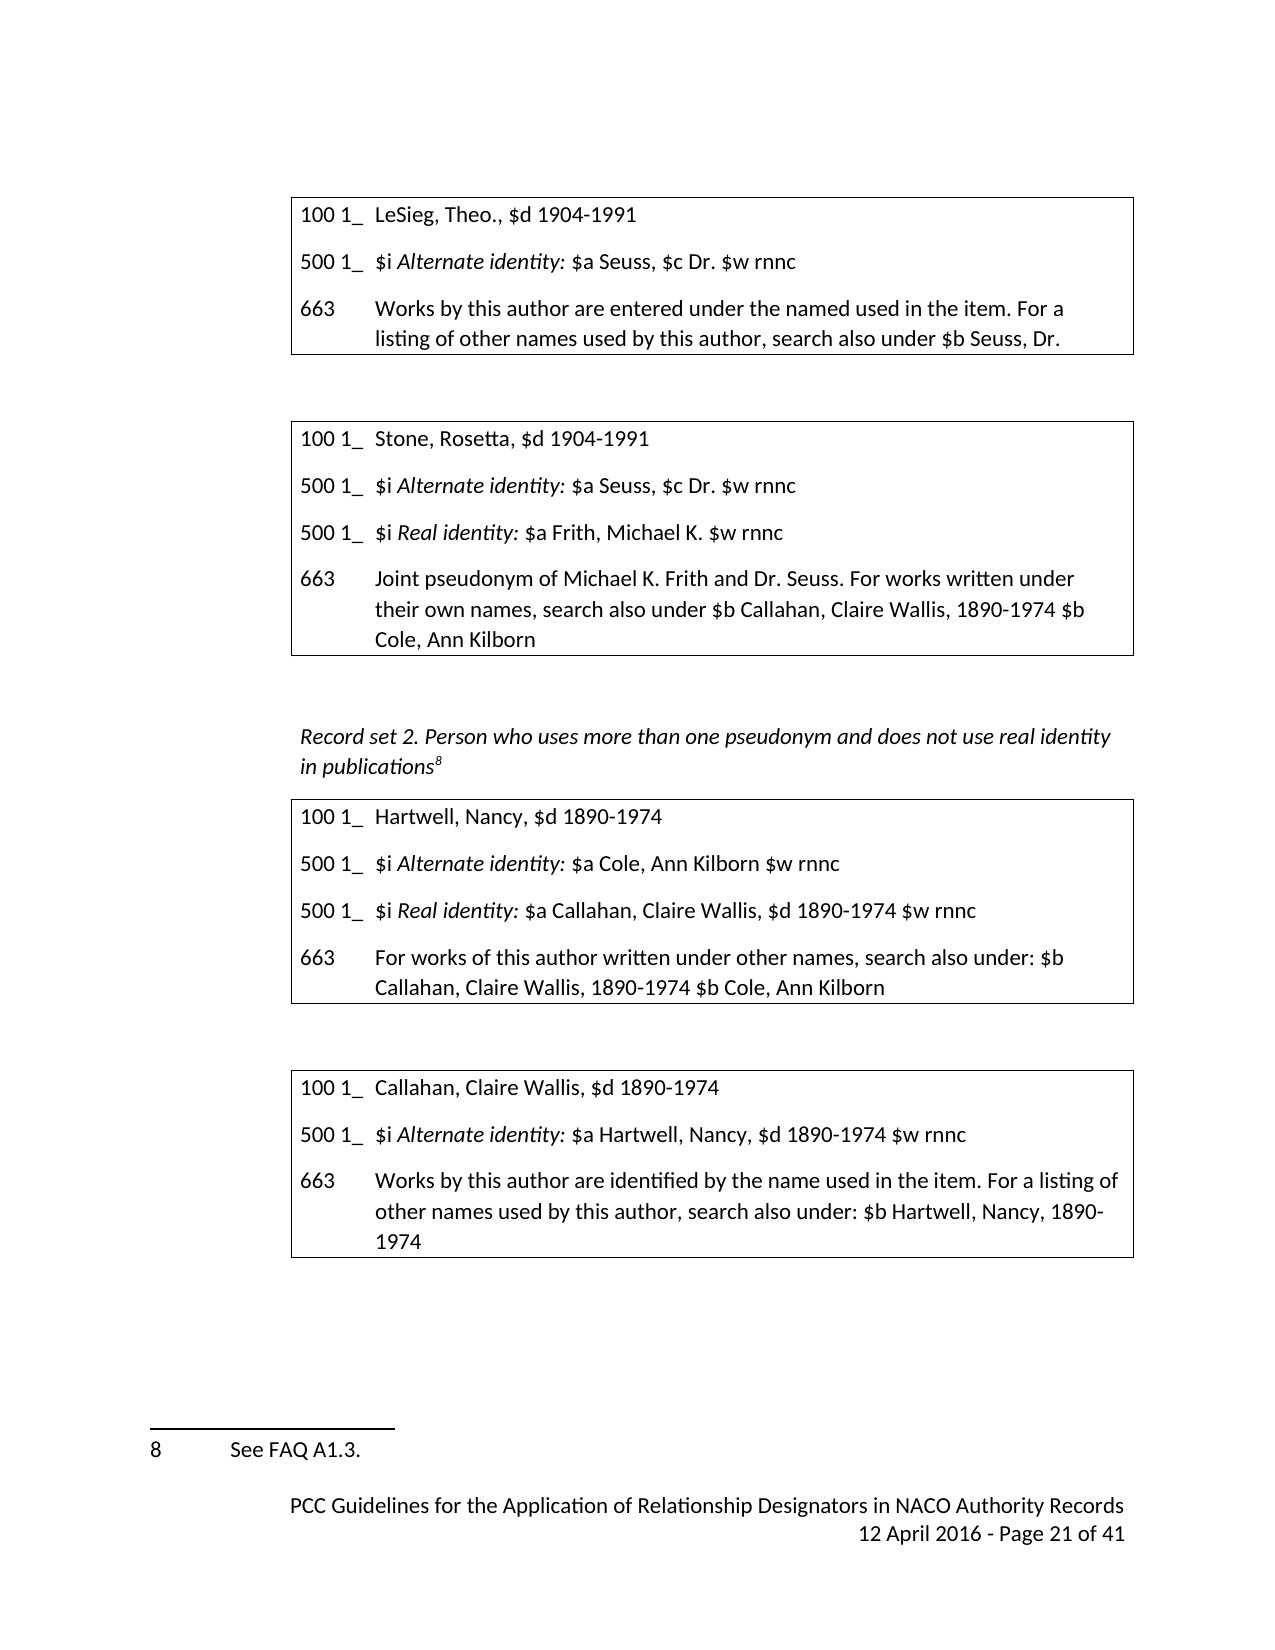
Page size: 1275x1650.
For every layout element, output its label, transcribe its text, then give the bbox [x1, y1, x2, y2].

text 500 1_ $i Alternate identity: $a Seuss, $c Dr. $w rnnc [292, 244, 1133, 275]
text 100 1_ Hartwell, Nancy, $d 1890-1974 [292, 800, 1133, 830]
text 663 Works by this author are entered under the named used in the item. For a listing of other names used by this author, search also under $b Seuss, Dr. [292, 291, 1133, 354]
text 100 1_ LeSieg, Theo., $d 1904-1991 [292, 198, 1133, 228]
text 663 Joint pseudonym of Michael K. Frith and Dr. Seuss. For works written under their own names, search also under $b Callahan, Claire Wallis, 1890-1974 $b Cole, Ann Kilborn [292, 561, 1133, 655]
text 100 1_ Stone, Rosetta, $d 1904-1991 [292, 422, 1133, 452]
text 500 1_ $i Alternate identity: $a Seuss, $c Dr. $w rnnc [292, 468, 1133, 499]
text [292, 1163, 1133, 1257]
text 500 1_ $i Alternate identity: $a Hartwell, Nancy, $d 1890-1974 $w rnnc [292, 1117, 1133, 1148]
text 100 1_ Callahan, Claire Wallis, $d 1890-1974 [292, 1071, 1133, 1101]
text 500 1_ $i Real identity: $a Frith, Michael K. $w rnnc [292, 514, 1133, 546]
text 500 1_ $i Alternate identity: $a Cole, Ann Kilborn $w rnnc [292, 846, 1133, 877]
text 663 For works of this author written under other names, search also under: $b Callahan, Claire Wallis, 1890-1974 $b Cole, Ann Kilborn [292, 939, 1133, 1003]
text 500 1_ $i Real identity: $a Callahan, Claire Wallis, $d 1890-1974 $w rnnc [292, 893, 1133, 924]
text Record set 2. Person who uses more than one pseudonym and does not use real identity in publications [300, 722, 1125, 780]
